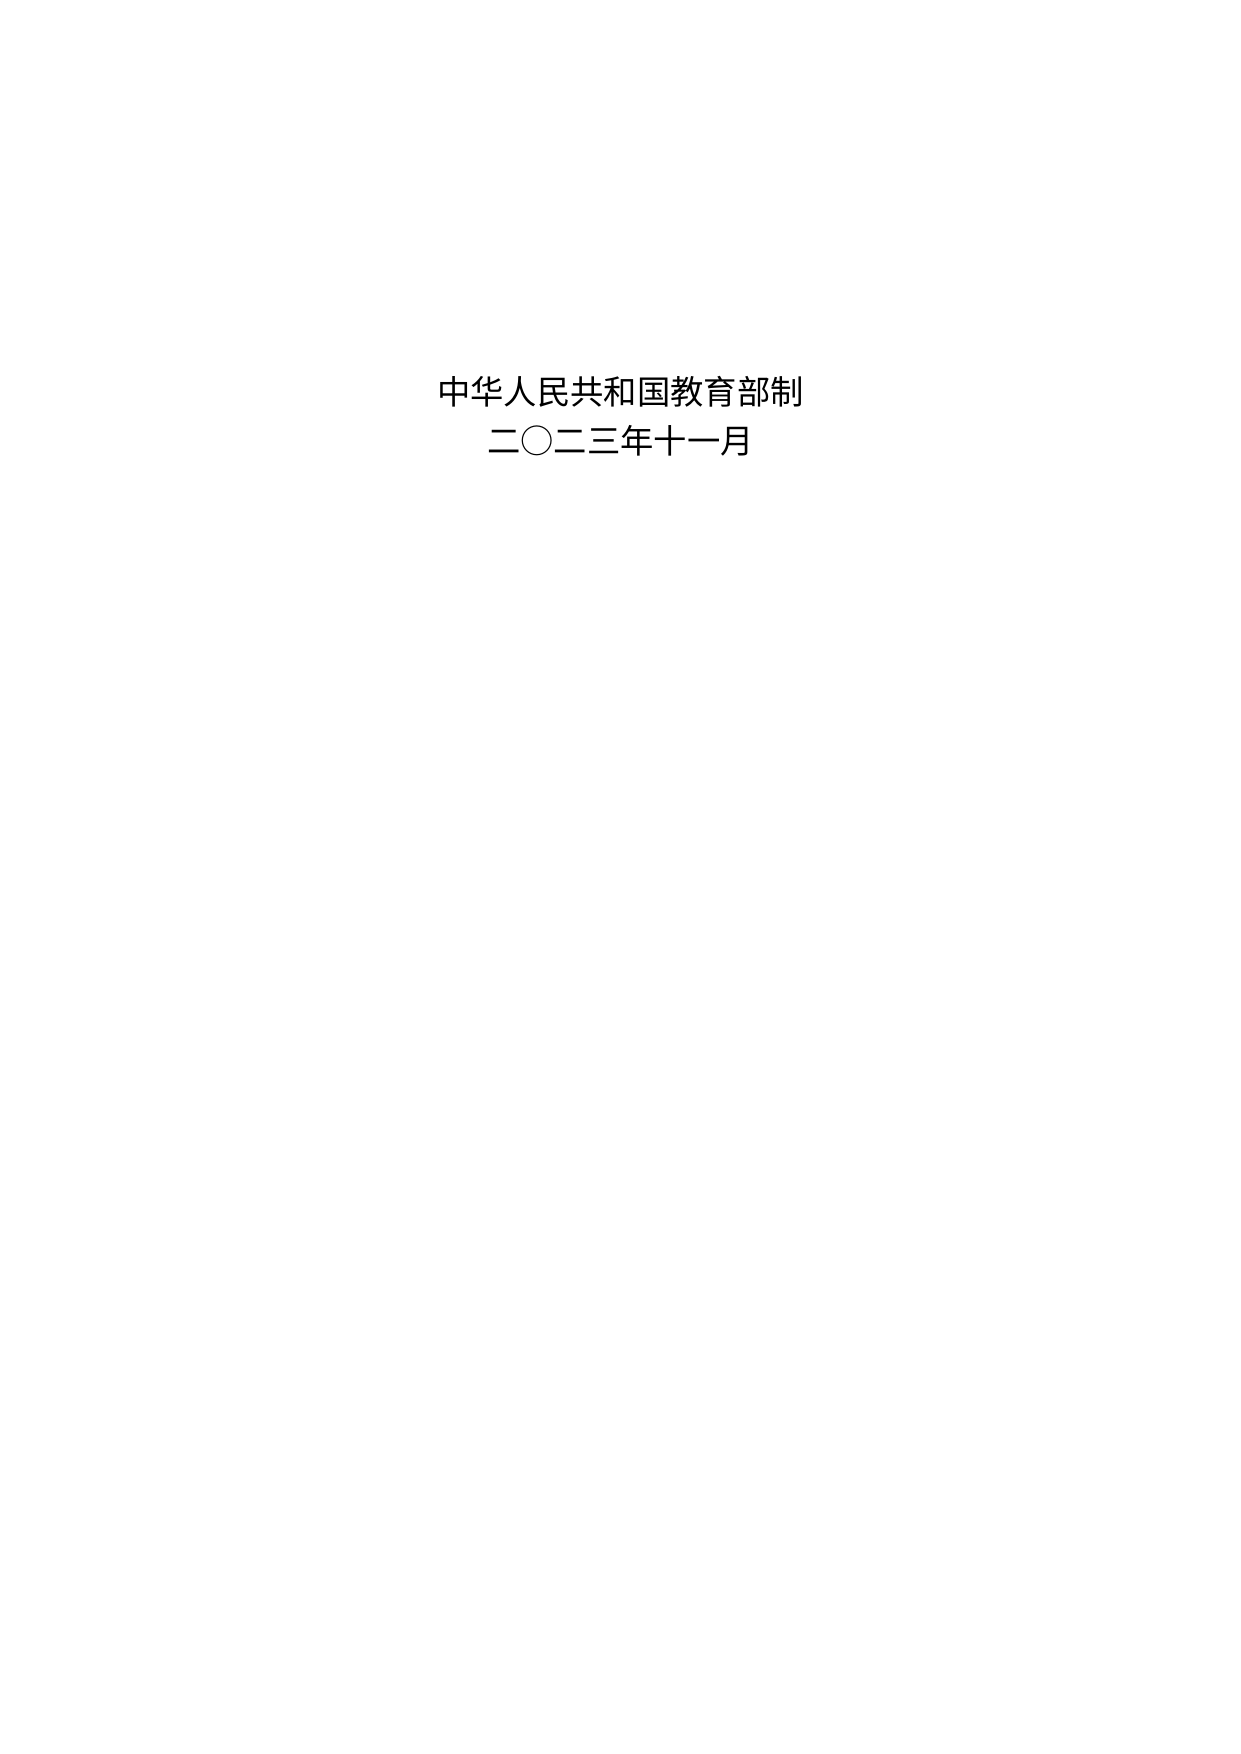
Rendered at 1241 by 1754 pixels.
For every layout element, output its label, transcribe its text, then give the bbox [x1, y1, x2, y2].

text 中华人民共和国教育部制 [187, 366, 1053, 414]
text 二○二三年十一月 [187, 414, 1053, 463]
